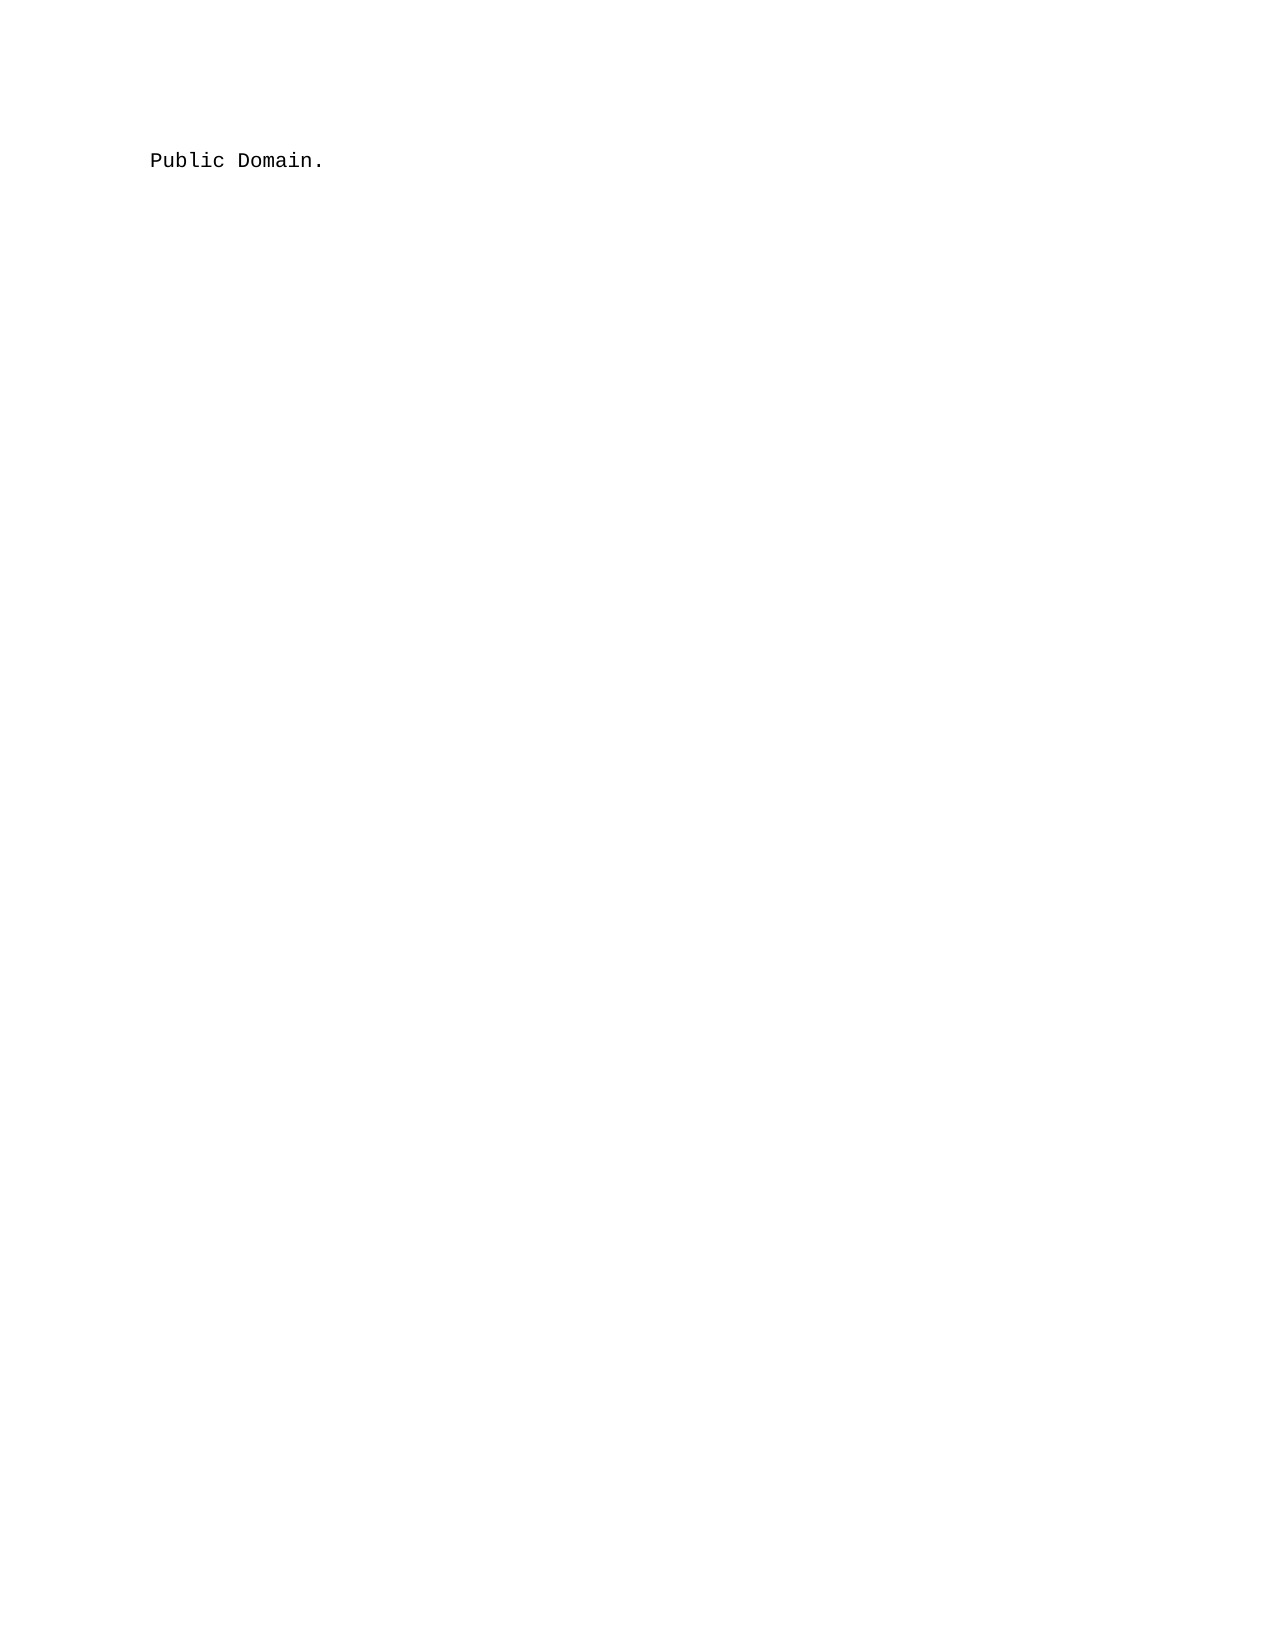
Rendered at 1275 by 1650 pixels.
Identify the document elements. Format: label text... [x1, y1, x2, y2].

text Public Domain. [150, 150, 1125, 174]
